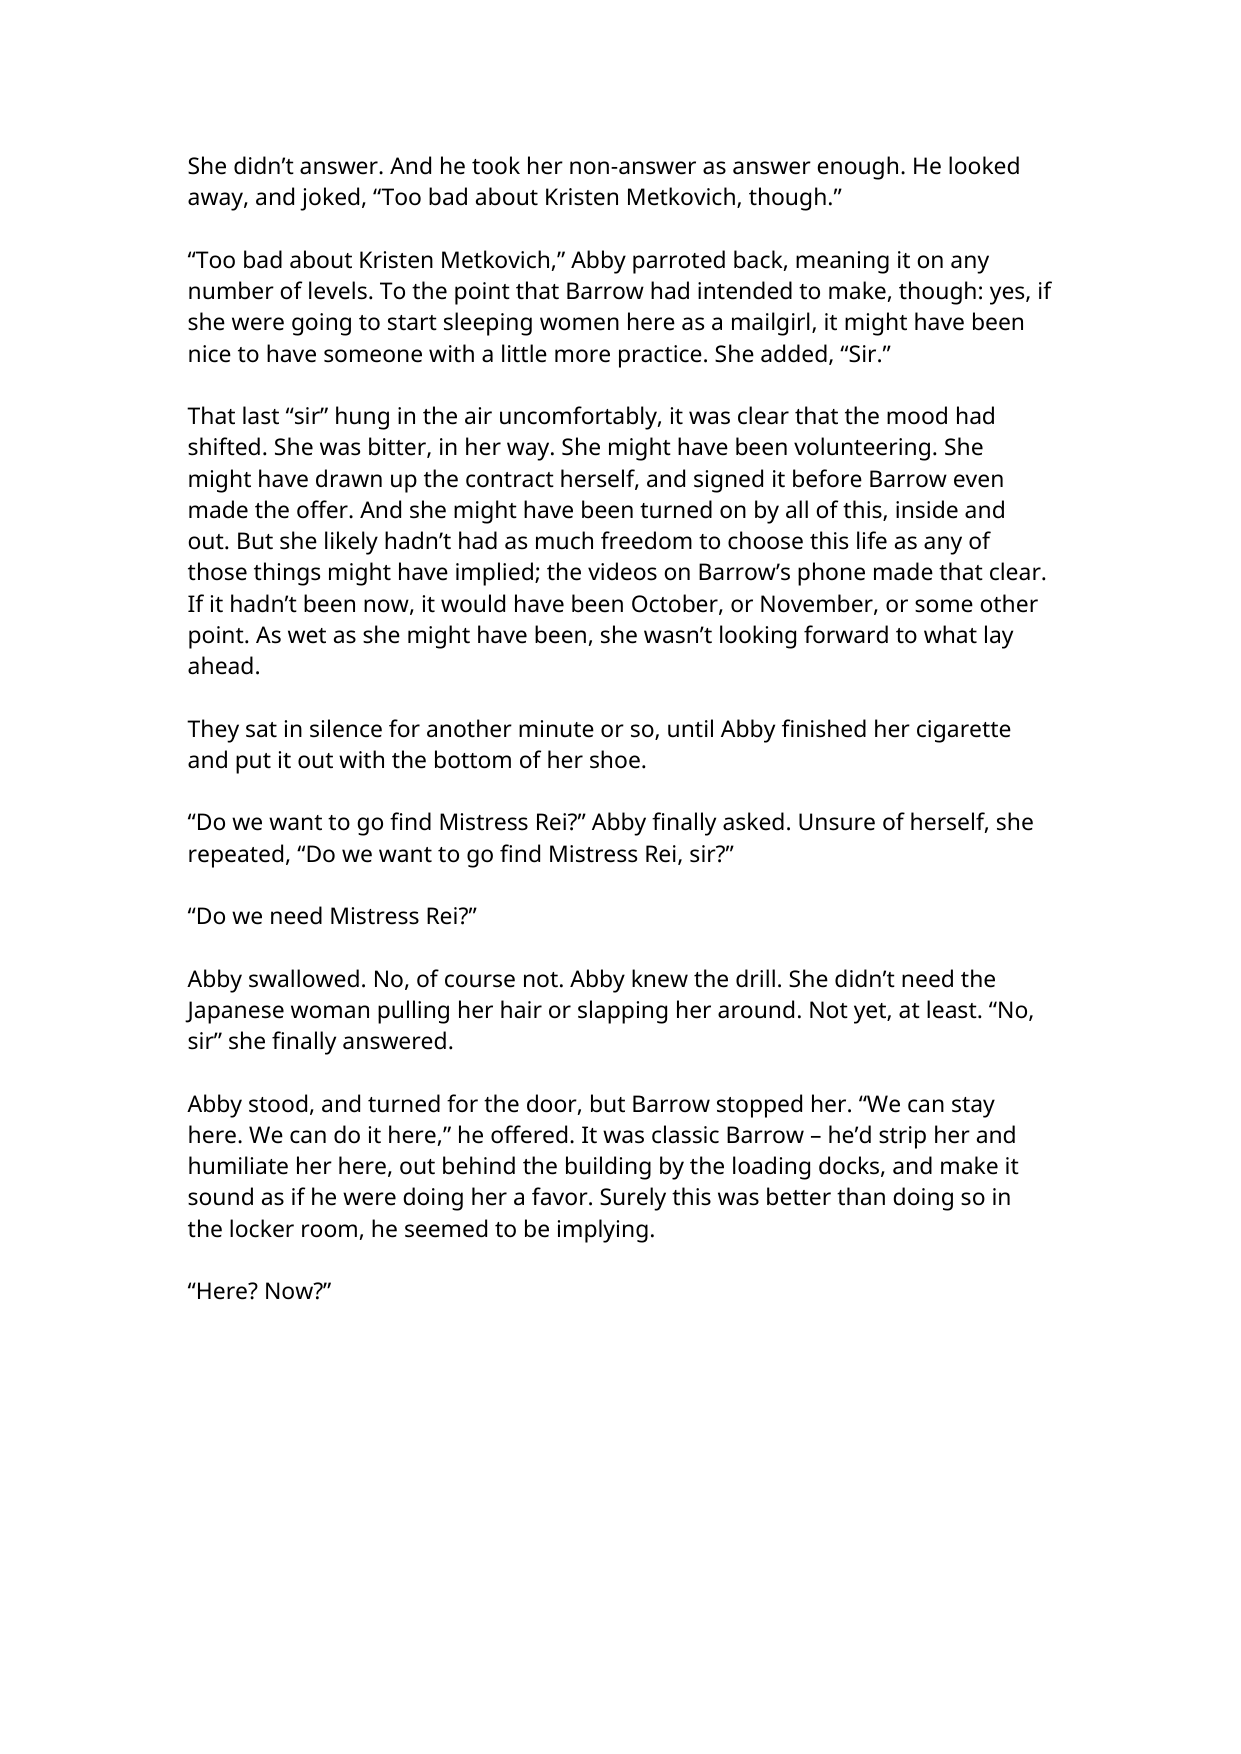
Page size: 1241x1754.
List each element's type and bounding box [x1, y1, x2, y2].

text [187, 150, 1053, 1306]
